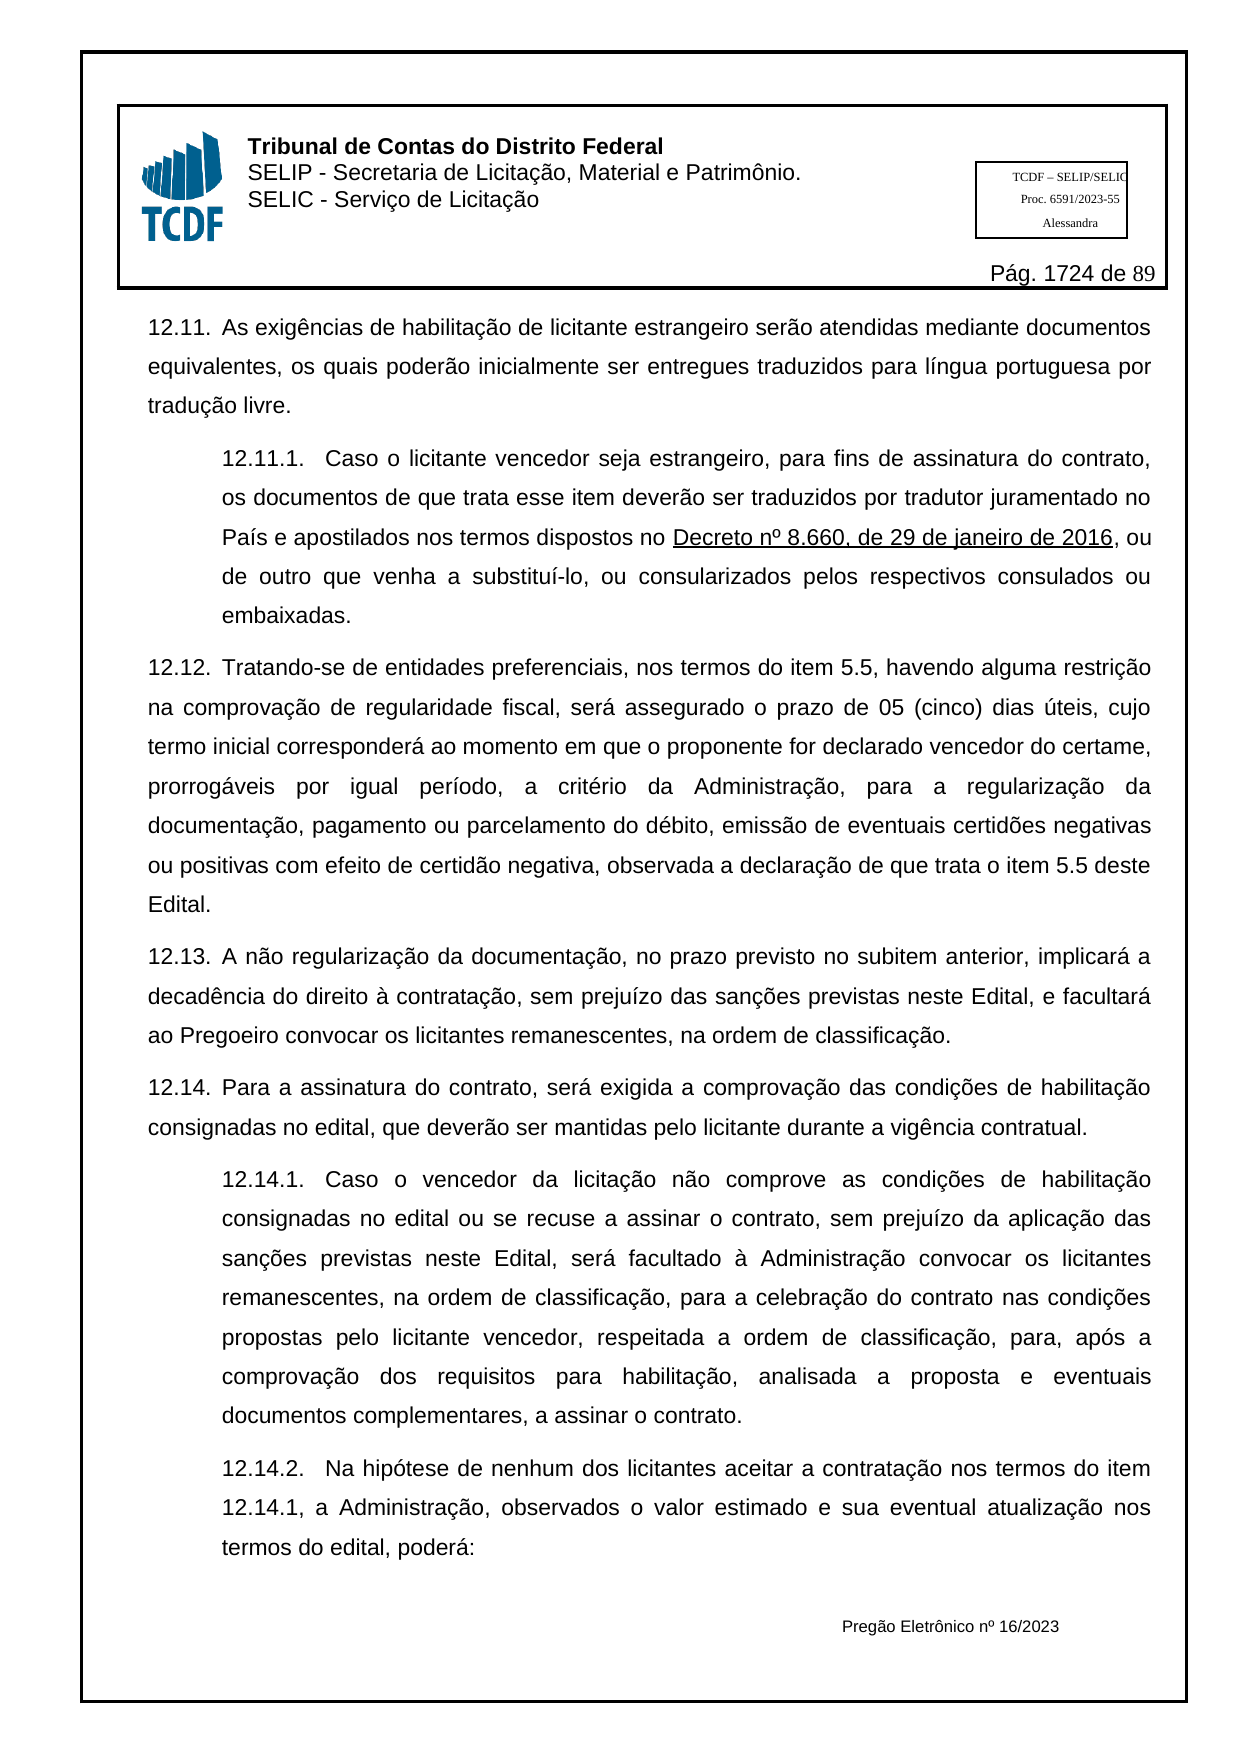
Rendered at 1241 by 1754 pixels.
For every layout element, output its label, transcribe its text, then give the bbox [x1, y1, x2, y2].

text 12.12. Tratando-se de entidades preferenciais, nos termos do item 5.5, havendo alguma restrição na comprovação de regularidade fiscal, será assegurado o prazo de 05 (cinco) dias úteis, cujo termo inicial corresponderá ao momento em que o proponente for declarado vencedor do certame, prorrogáveis por igual período, a critério da Administração, para a regularização da documentação, pagamento ou parcelamento do débito, emissão de eventuais certidões negativas ou positivas com efeito de certidão negativa, observada a declaração de que trata o item 5.5 deste Edital. [148, 654, 1152, 918]
text 12.14.1. Caso o vencedor da licitação não comprove as condições de habilitação consignadas no edital ou se recuse a assinar o contrato, sem prejuízo da aplicação das sanções previstas neste Edital, será facultado à Administração convocar os licitantes remanescentes, na ordem de classificação, para a celebração do contrato nas condições propostas pelo licitante vencedor, respeitada a ordem de classificação, para, após a comprovação dos requisitos para habilitação, analisada a proposta e eventuais documentos complementares, a assinar o contrato. [222, 1166, 1152, 1429]
picture [127, 129, 237, 244]
text 12.11. As exigências de habilitação de licitante estrangeiro serão atendidas mediante documentos equivalentes, os quais poderão inicialmente ser entregues traduzidos para língua portuguesa por tradução livre. [148, 313, 1152, 419]
text 12.11.1. Caso o licitante vencedor seja estrangeiro, para fins de assinatura do contrato, os documentos de que trata esse item deverão ser traduzidos por tradutor juramentado no País e apostilados nos termos dispostos no Decreto nº 8.660, de 29 de janeiro de 2016, ou de outro que venha a substituí-lo, ou consularizados pelos respectivos consulados ou embaixadas. [222, 444, 1152, 629]
text 12.14.2. Na hipótese de nenhum dos licitantes aceitar a contratação nos termos do item 12.14.1, a Administração, observados o valor estimado e sua eventual atualização nos termos do edital, poderá: [222, 1454, 1152, 1560]
text 12.13. A não regularização da documentação, no prazo previsto no subitem anterior, implicará a decadência do direito à contratação, sem prejuízo das sanções previstas neste Edital, e facultará ao Pregoeiro convocar os licitantes remanescentes, na ordem de classificação. [148, 943, 1152, 1048]
text 12.14. Para a assinatura do contrato, será exigida a comprovação das condições de habilitação consignadas no edital, que deverão ser mantidas pelo licitante durante a vigência contratual. [148, 1074, 1152, 1140]
